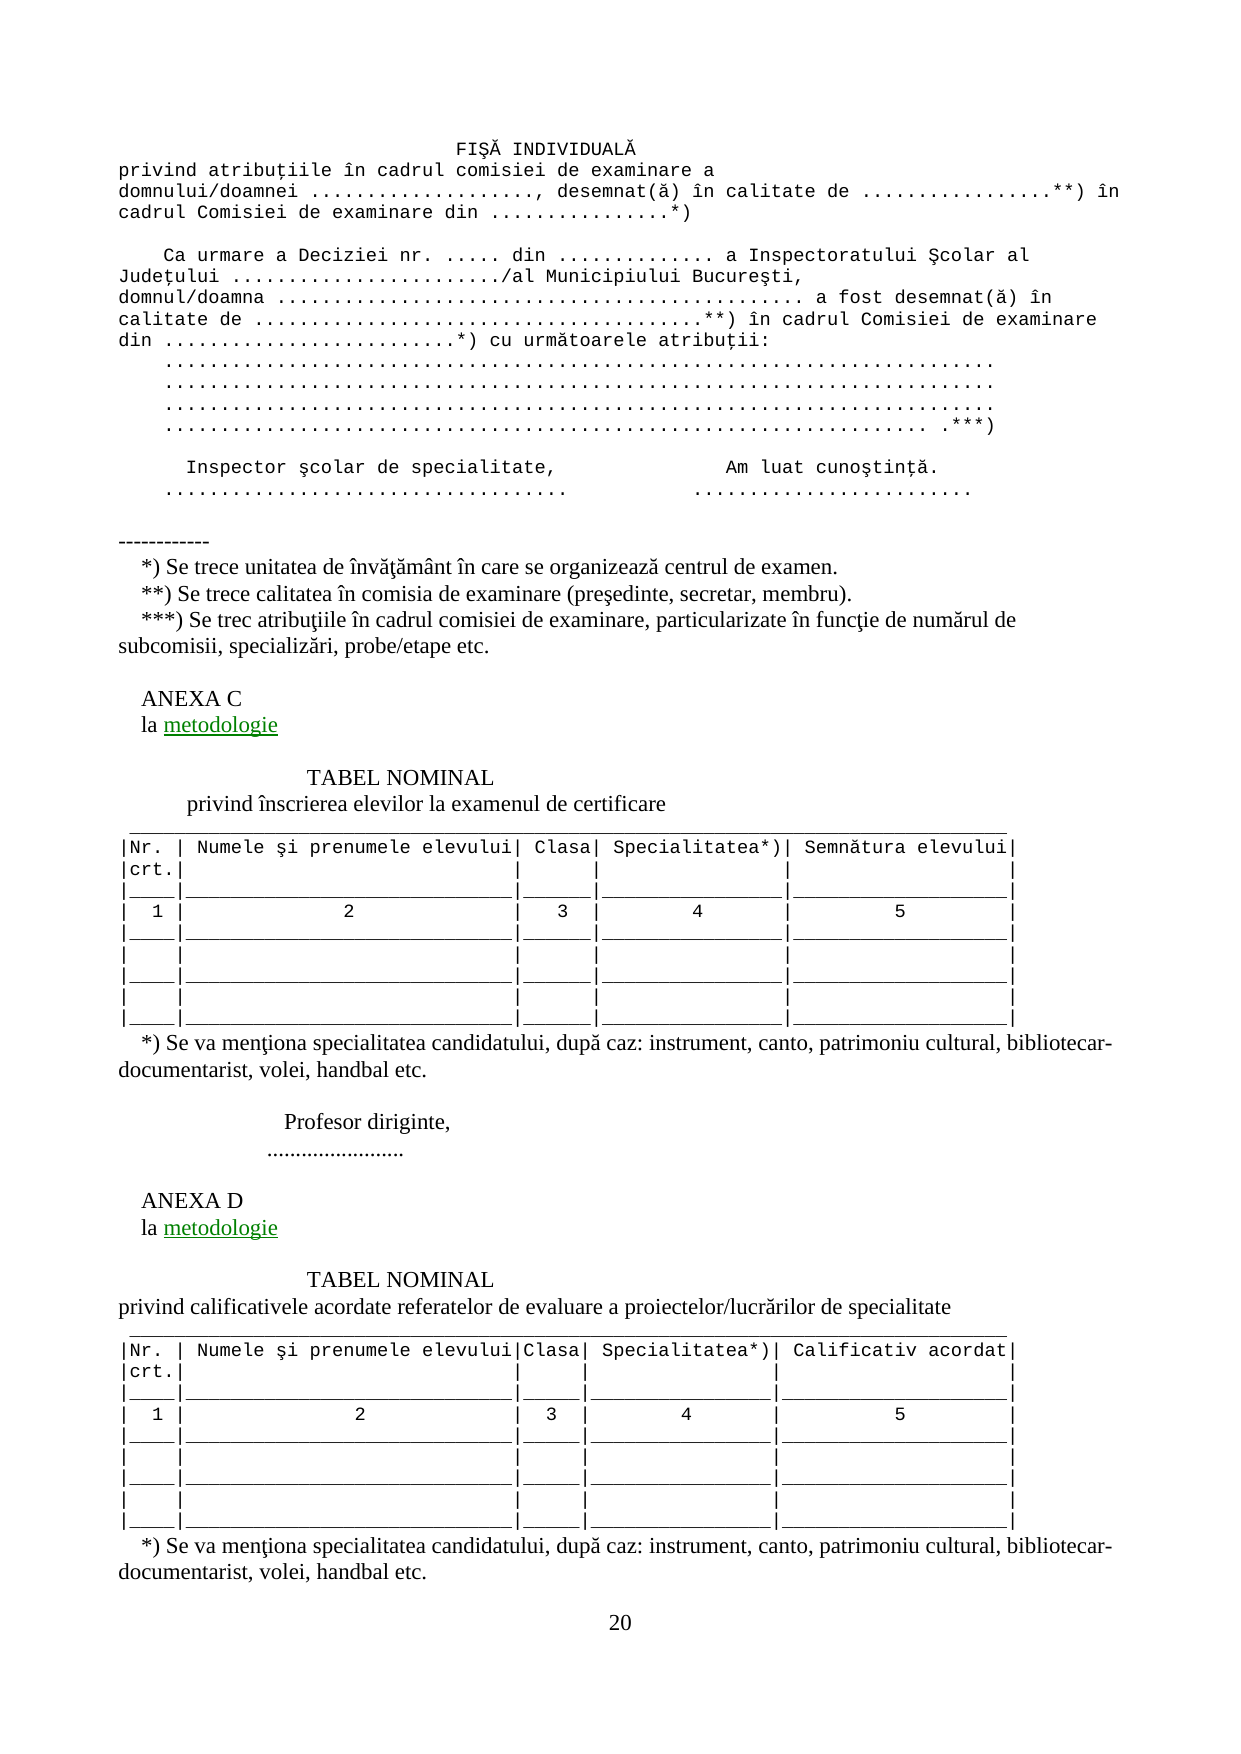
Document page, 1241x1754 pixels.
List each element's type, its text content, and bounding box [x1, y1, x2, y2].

text ______________________________________________________________________________ [118, 817, 1122, 838]
text |Nr. | Numele şi prenumele elevului| Clasa| Specialitatea*)| Semnătura elevului| [118, 838, 1122, 859]
text | 1 | 2 | 3 | 4 | 5 | [118, 902, 1122, 923]
text |____|_____________________________|_____|________________|____________________| [118, 1426, 1122, 1447]
text ANEXA C [118, 685, 1122, 711]
text la metodologie [118, 711, 1122, 738]
text ------------ [118, 527, 1122, 553]
text .................................... ......................... [118, 479, 1122, 501]
text | 1 | 2 | 3 | 4 | 5 | [118, 1404, 1122, 1426]
text TABEL NOMINAL [118, 1267, 1122, 1293]
text .................................................................... .***) [118, 416, 1122, 437]
text |____|_____________________________|______|________________|___________________| [118, 966, 1122, 987]
text TABEL NOMINAL [118, 764, 1122, 791]
text Ca urmare a Deciziei nr. ..... din .............. a Inspectoratului Şcolar al Judeţului ......................../al Municipiului Bucureşti, domnul/doamna ............................................... a fost desemnat(ă) în calitate de ........................................**) în cadrul Comisiei de examinare din ..........................*) cu următoarele atribuţii: [118, 246, 1122, 352]
text |____|_____________________________|______|________________|___________________| [118, 1008, 1122, 1029]
text |____|_____________________________|______|________________|___________________| [118, 881, 1122, 902]
text |____|_____________________________|_____|________________|____________________| [118, 1468, 1122, 1489]
text | | | | | | [118, 1447, 1122, 1468]
text | | | | | | [118, 987, 1122, 1008]
text ______________________________________________________________________________ [118, 1319, 1122, 1341]
text |____|_____________________________|_____|________________|____________________| [118, 1383, 1122, 1404]
text |crt.| | | | | [118, 859, 1122, 881]
text privind calificativele acordate referatelor de evaluare a proiectelor/lucrărilor de specialitate [118, 1293, 1122, 1319]
text FIŞĂ INDIVIDUALĂ [118, 139, 1122, 161]
text .......................................................................... [118, 373, 1122, 394]
text |crt.| | | | | [118, 1362, 1122, 1383]
text **) Se trece calitatea în comisia de examinare (preşedinte, secretar, membru). [118, 580, 1122, 606]
text Inspector şcolar de specialitate, Am luat cunoştinţă. [118, 458, 1122, 479]
text |Nr. | Numele şi prenumele elevului|Clasa| Specialitatea*)| Calificativ acordat| [118, 1341, 1122, 1362]
text *) Se va menţiona specialitatea candidatului, după caz: instrument, canto, patrimoniu cultural, bibliotecar-documentarist, volei, handbal etc. [118, 1029, 1122, 1082]
text |____|_____________________________|_____|________________|____________________| [118, 1511, 1122, 1532]
text |____|_____________________________|______|________________|___________________| [118, 923, 1122, 944]
text la metodologie [118, 1214, 1122, 1240]
text ........................ [118, 1135, 1122, 1161]
text ***) Se trec atribuţiile în cadrul comisiei de examinare, particularizate în funcţie de numărul de subcomisii, specializări, probe/etape etc. [118, 606, 1122, 659]
text Profesor diriginte, [118, 1108, 1122, 1135]
text .......................................................................... [118, 352, 1122, 373]
text *) Se trece unitatea de învăţământ în care se organizează centrul de examen. [118, 553, 1122, 580]
text | | | | | | [118, 944, 1122, 966]
text ANEXA D [118, 1187, 1122, 1214]
text privind atribuţiile în cadrul comisiei de examinare a domnului/doamnei ...................., desemnat(ă) în calitate de .................**) în cadrul Comisiei de examinare din ................*) [118, 161, 1122, 224]
text | | | | | | [118, 1489, 1122, 1511]
text *) Se va menţiona specialitatea candidatului, după caz: instrument, canto, patrimoniu cultural, bibliotecar-documentarist, volei, handbal etc. [118, 1532, 1122, 1584]
text privind înscrierea elevilor la examenul de certificare [118, 791, 1122, 817]
text .......................................................................... [118, 394, 1122, 416]
